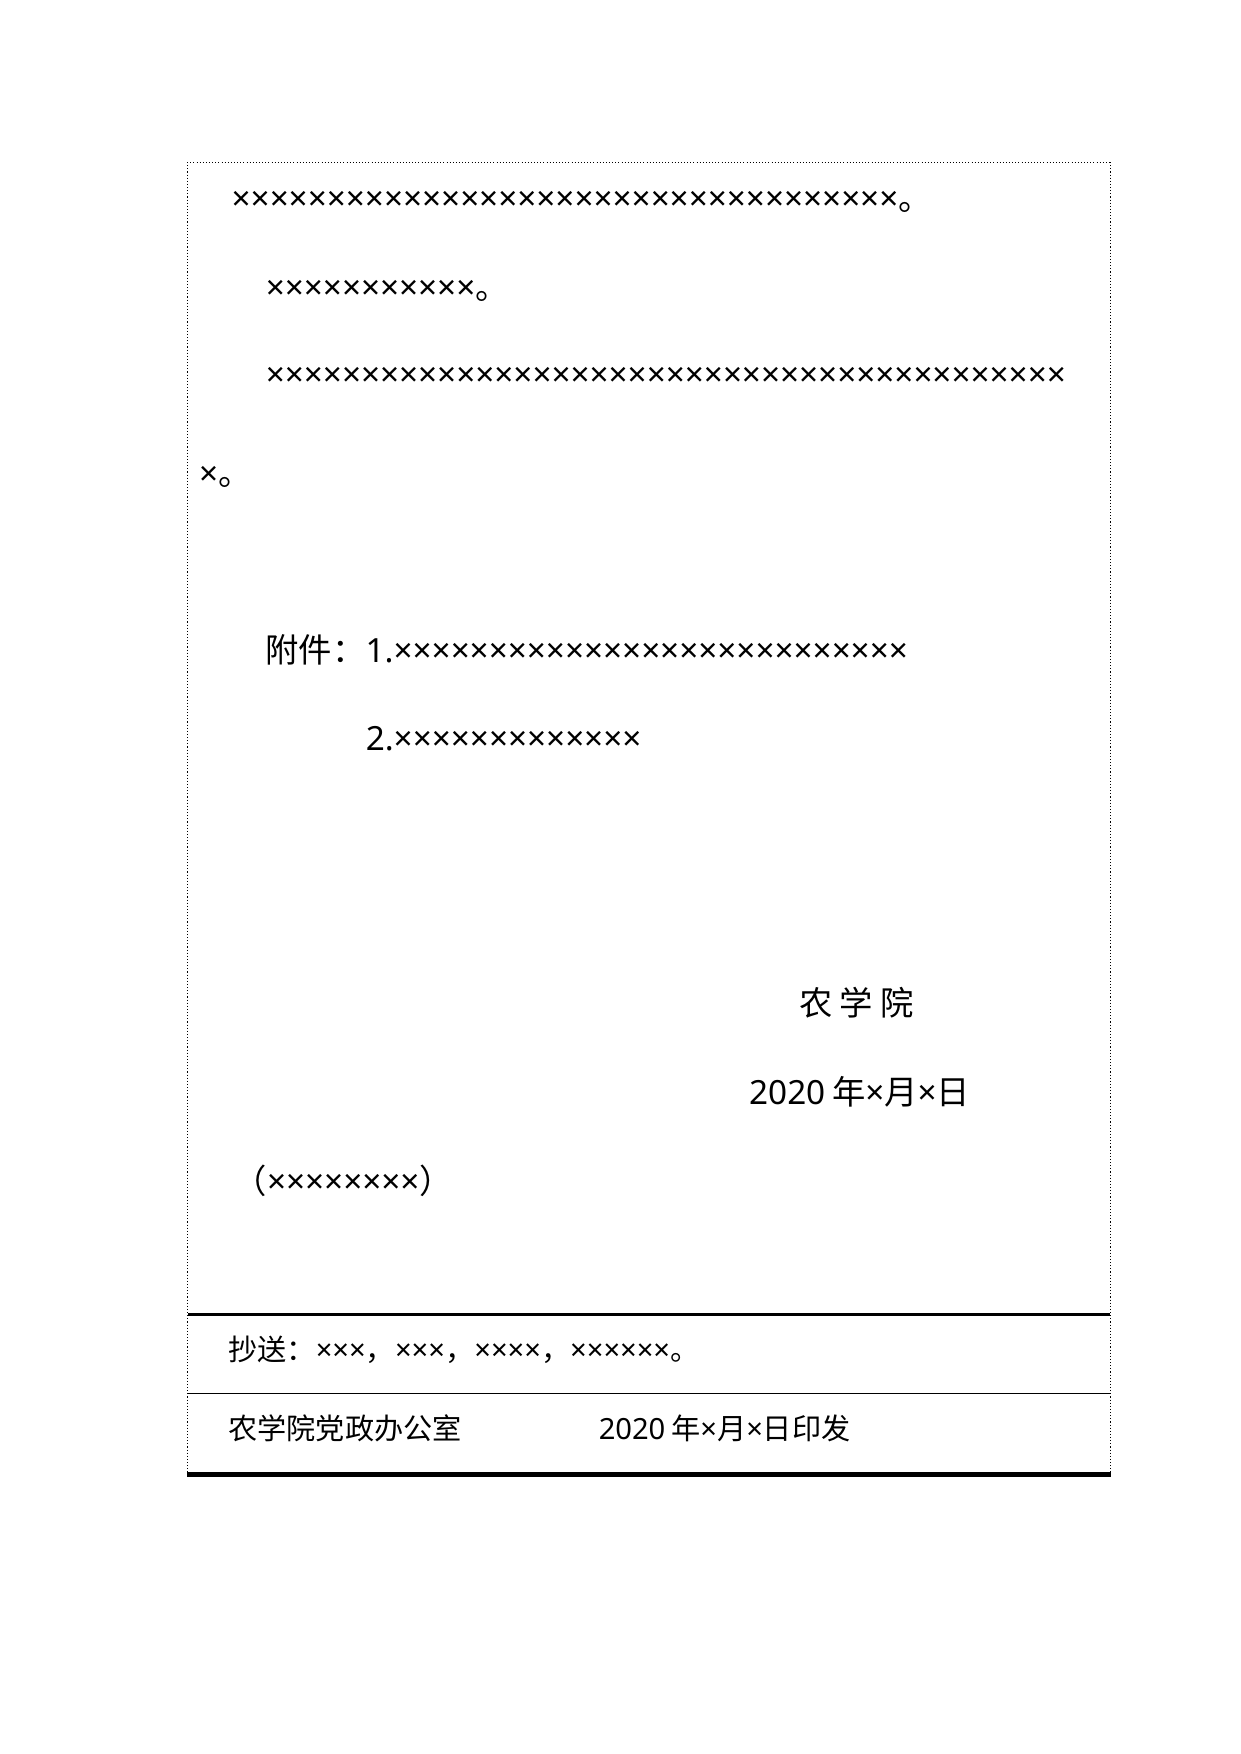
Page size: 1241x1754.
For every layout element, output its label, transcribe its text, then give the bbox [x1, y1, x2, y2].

table_cell 农学院党政办公室 2020年×月×日印发 [188, 1394, 1111, 1472]
table_cell 抄送：×××，×××，××××，××××××。 [188, 1316, 1111, 1393]
table_cell ×××××××××××××××××××××××××××××××××××。 ×××××××××××。 ×××××××××××××××××××××××××××××××××××××××××××。 附件：1.××××××××××××××××××××××××××× 2.××××××××××××× 农 学 院× 2020年×月×日 （××××××××） [188, 162, 1111, 1313]
